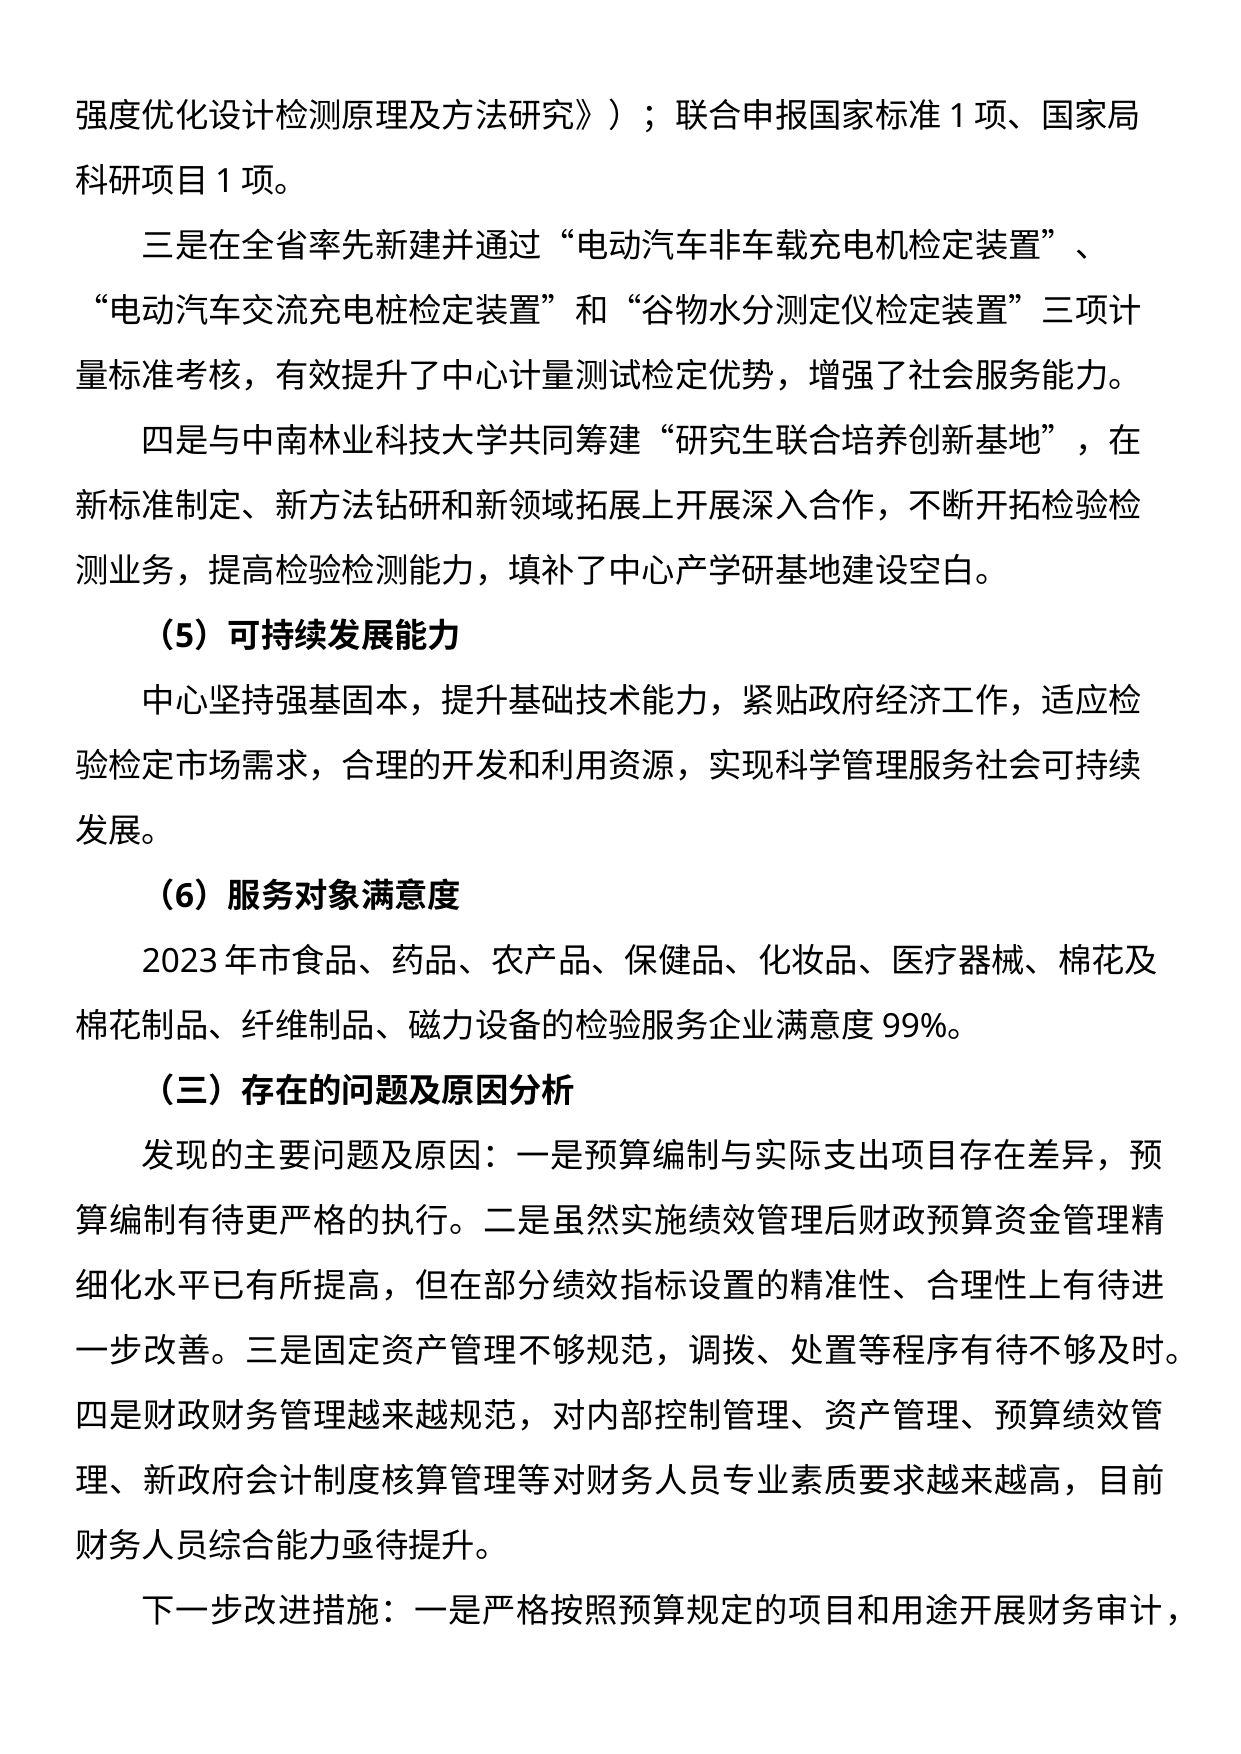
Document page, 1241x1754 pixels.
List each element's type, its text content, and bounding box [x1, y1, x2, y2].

text （三）存在的问题及原因分析 [75, 1056, 1165, 1121]
text 2023年市食品、药品、农产品、保健品、化妆品、医疗器械、棉花及棉花制品、纤维制品、磁力设备的检验服务企业满意度99%。 [75, 926, 1165, 1056]
text 三是在全省率先新建并通过“电动汽车非车载充电机检定装置”、“电动汽车交流充电桩检定装置”和“谷物水分测定仪检定装置”三项计量标准考核，有效提升了中心计量测试检定优势，增强了社会服务能力。 [75, 211, 1165, 406]
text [75, 81, 1165, 211]
text 发现的主要问题及原因：一是预算编制与实际支出项目存在差异，预算编制有待更严格的执行。二是虽然实施绩效管理后财政预算资金管理精细化水平已有所提高，但在部分绩效指标设置的精准性、合理性上有待进一步改善。三是固定资产管理不够规范，调拨、处置等程序有待不够及时。四是财政财务管理越来越规范，对内部控制管理、资产管理、预算绩效管理、新政府会计制度核算管理等对财务人员专业素质要求越来越高，目前财务人员综合能力亟待提升。 [75, 1121, 1165, 1576]
text 四是与中南林业科技大学共同筹建“研究生联合培养创新基地”，在新标准制定、新方法钻研和新领域拓展上开展深入合作，不断开拓检验检测业务，提高检验检测能力，填补了中心产学研基地建设空白。 [75, 406, 1165, 601]
text （6）服务对象满意度 [75, 861, 1165, 926]
text 中心坚持强基固本，提升基础技术能力，紧贴政府经济工作，适应检验检定市场需求，合理的开发和利用资源，实现科学管理服务社会可持续发展。 [75, 666, 1165, 861]
text （5）可持续发展能力 [75, 601, 1165, 666]
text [75, 1576, 1165, 1641]
